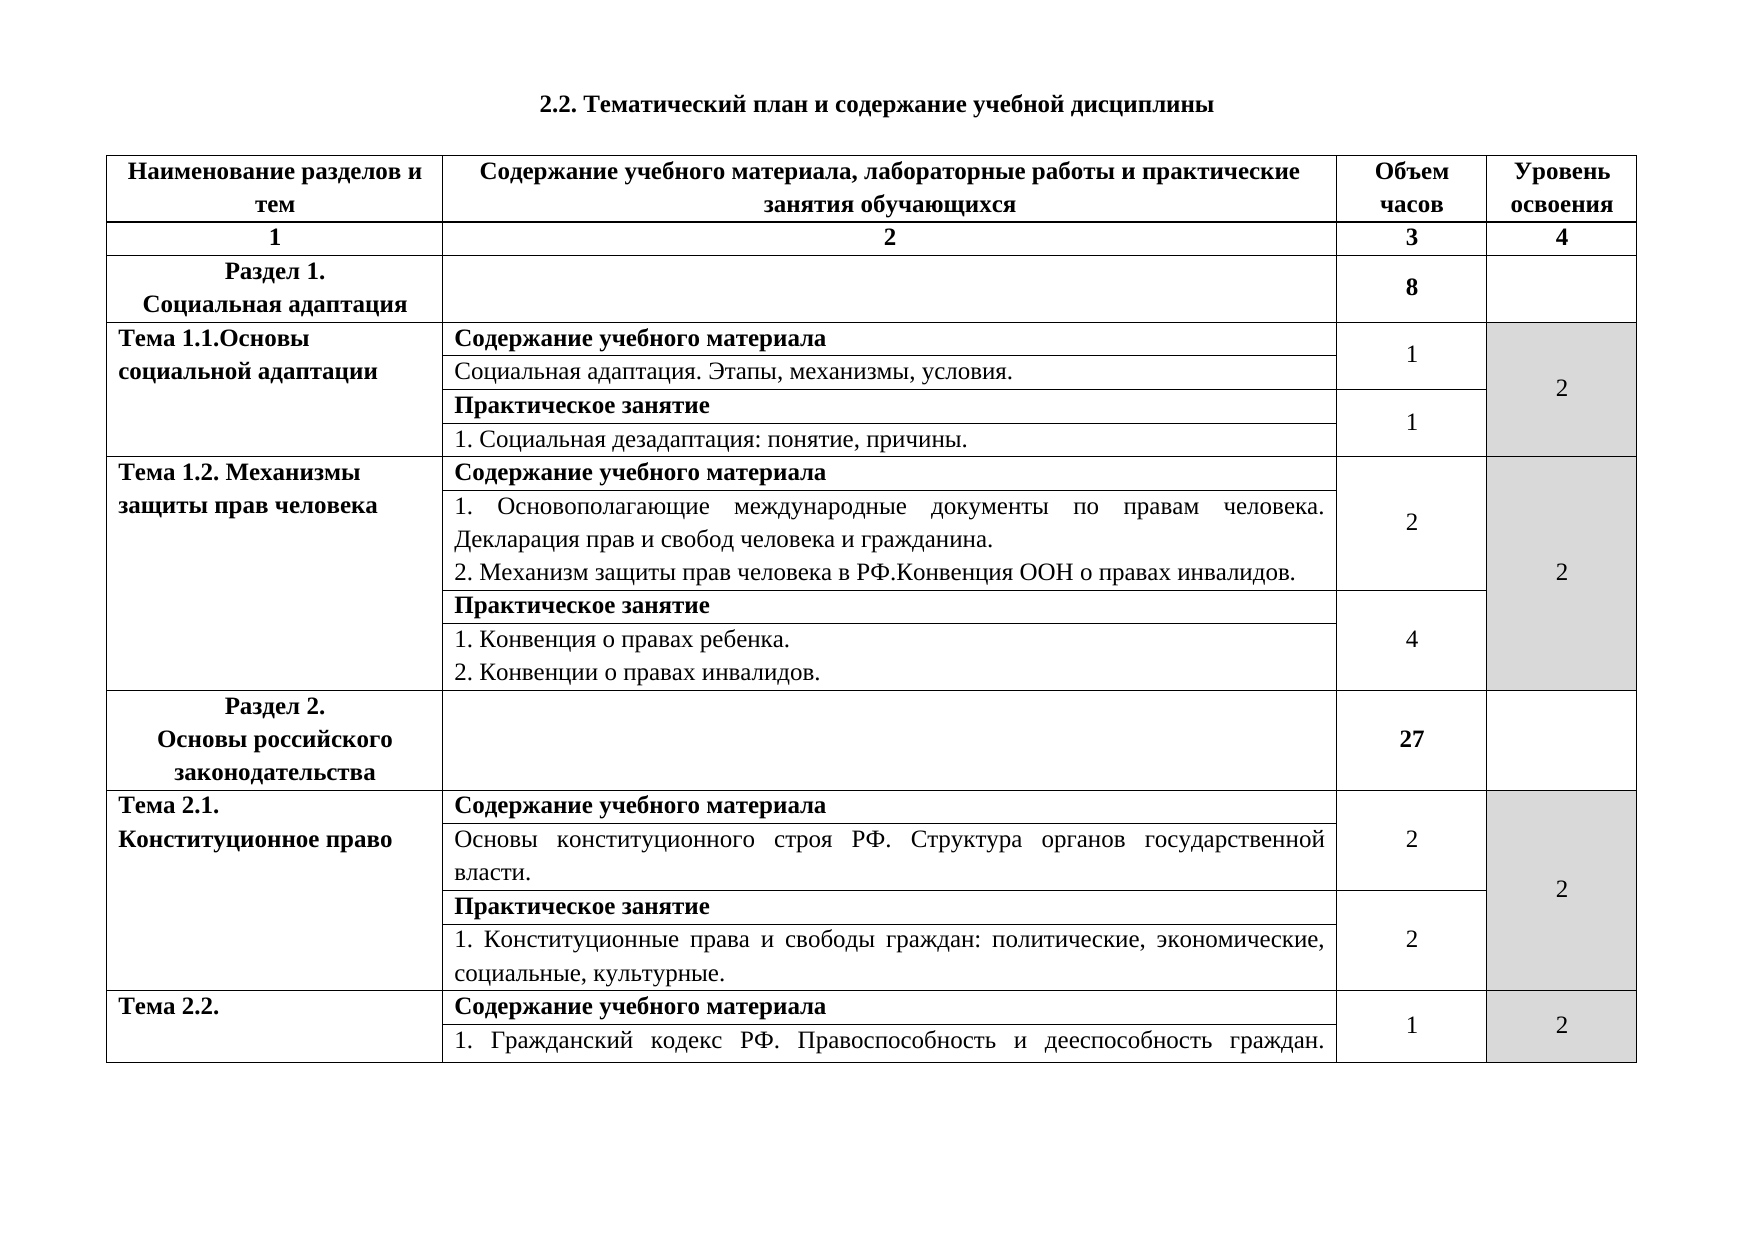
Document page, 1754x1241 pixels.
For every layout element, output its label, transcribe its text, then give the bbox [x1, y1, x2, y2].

table_cell 1 [1337, 390, 1486, 456]
table_cell Практическое занятие [443, 390, 1336, 423]
table_cell [1487, 691, 1636, 789]
table_cell 8 [1337, 256, 1486, 322]
table_header Наименование разделов и тем [107, 156, 442, 221]
table_header Объем часов [1337, 156, 1486, 221]
table_cell 2 [1487, 791, 1636, 990]
table_cell 1. Основополагающие международные документы по правам человека. Декларация прав и свобод человека и гражданина. 2. Механизм защиты прав человека в РФ.Конвенция ООН о правах инвалидов. [443, 491, 1336, 589]
table_cell Тема 1.1.Основы социальной адаптации [107, 323, 442, 456]
table_cell 2 [1337, 891, 1486, 990]
table_cell 4 [1337, 591, 1486, 690]
table_cell Основы конституционного строя РФ. Структура органов государственной власти. [443, 824, 1336, 890]
table_cell 1. Конвенция о правах ребенка. 2. Конвенции о правах инвалидов. [443, 624, 1336, 690]
table_cell 2 [443, 223, 1336, 255]
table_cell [443, 1025, 1336, 1062]
table_cell Тема 2.2. Основы гражданского законодательства [107, 991, 442, 1062]
table_cell 27 [1337, 691, 1486, 789]
table_cell [443, 691, 1336, 789]
table_cell Тема 2.1. Конституционное право [107, 791, 442, 990]
table_header Содержание учебного материала, лабораторные работы и практические занятия обучающихся [443, 156, 1336, 221]
table_cell [1487, 256, 1636, 322]
table_cell 3 [1337, 223, 1486, 255]
table_cell Содержание учебного материала [443, 791, 1336, 823]
table_cell Социальная адаптация. Этапы, механизмы, условия. [443, 356, 1336, 389]
table_cell Раздел 1. Социальная адаптация [107, 256, 442, 322]
table_cell Раздел 2. Основы российского законодательства [107, 691, 442, 789]
table_cell Практическое занятие [443, 591, 1336, 623]
table_cell 1 [1337, 991, 1486, 1062]
table_cell 1. Социальная дезадаптация: понятие, причины. [443, 424, 1336, 456]
table_header Уровень освоения [1487, 156, 1636, 221]
table_cell Практическое занятие [443, 891, 1336, 923]
table_cell Содержание учебного материала [443, 991, 1336, 1024]
table_cell 2 [1487, 323, 1636, 456]
table_cell 2 [1337, 791, 1486, 890]
table_cell [443, 256, 1336, 322]
table_cell 1. Конституционные права и свободы граждан: политические, экономические, социальные, культурные. [443, 925, 1336, 990]
table_cell 1 [1337, 323, 1486, 389]
table_cell Содержание учебного материала [443, 323, 1336, 355]
table_cell Тема 1.2. Механизмы защиты прав человека [107, 457, 442, 690]
table_cell 4 [1487, 223, 1636, 255]
table_cell 2 [1487, 991, 1636, 1062]
table_cell 2 [1337, 457, 1486, 589]
text 2.2. Тематический план и содержание учебной дисциплины [118, 89, 1636, 117]
table_cell Содержание учебного материала [443, 457, 1336, 490]
table_cell 1 [107, 223, 442, 255]
table_cell 2 [1487, 457, 1636, 690]
